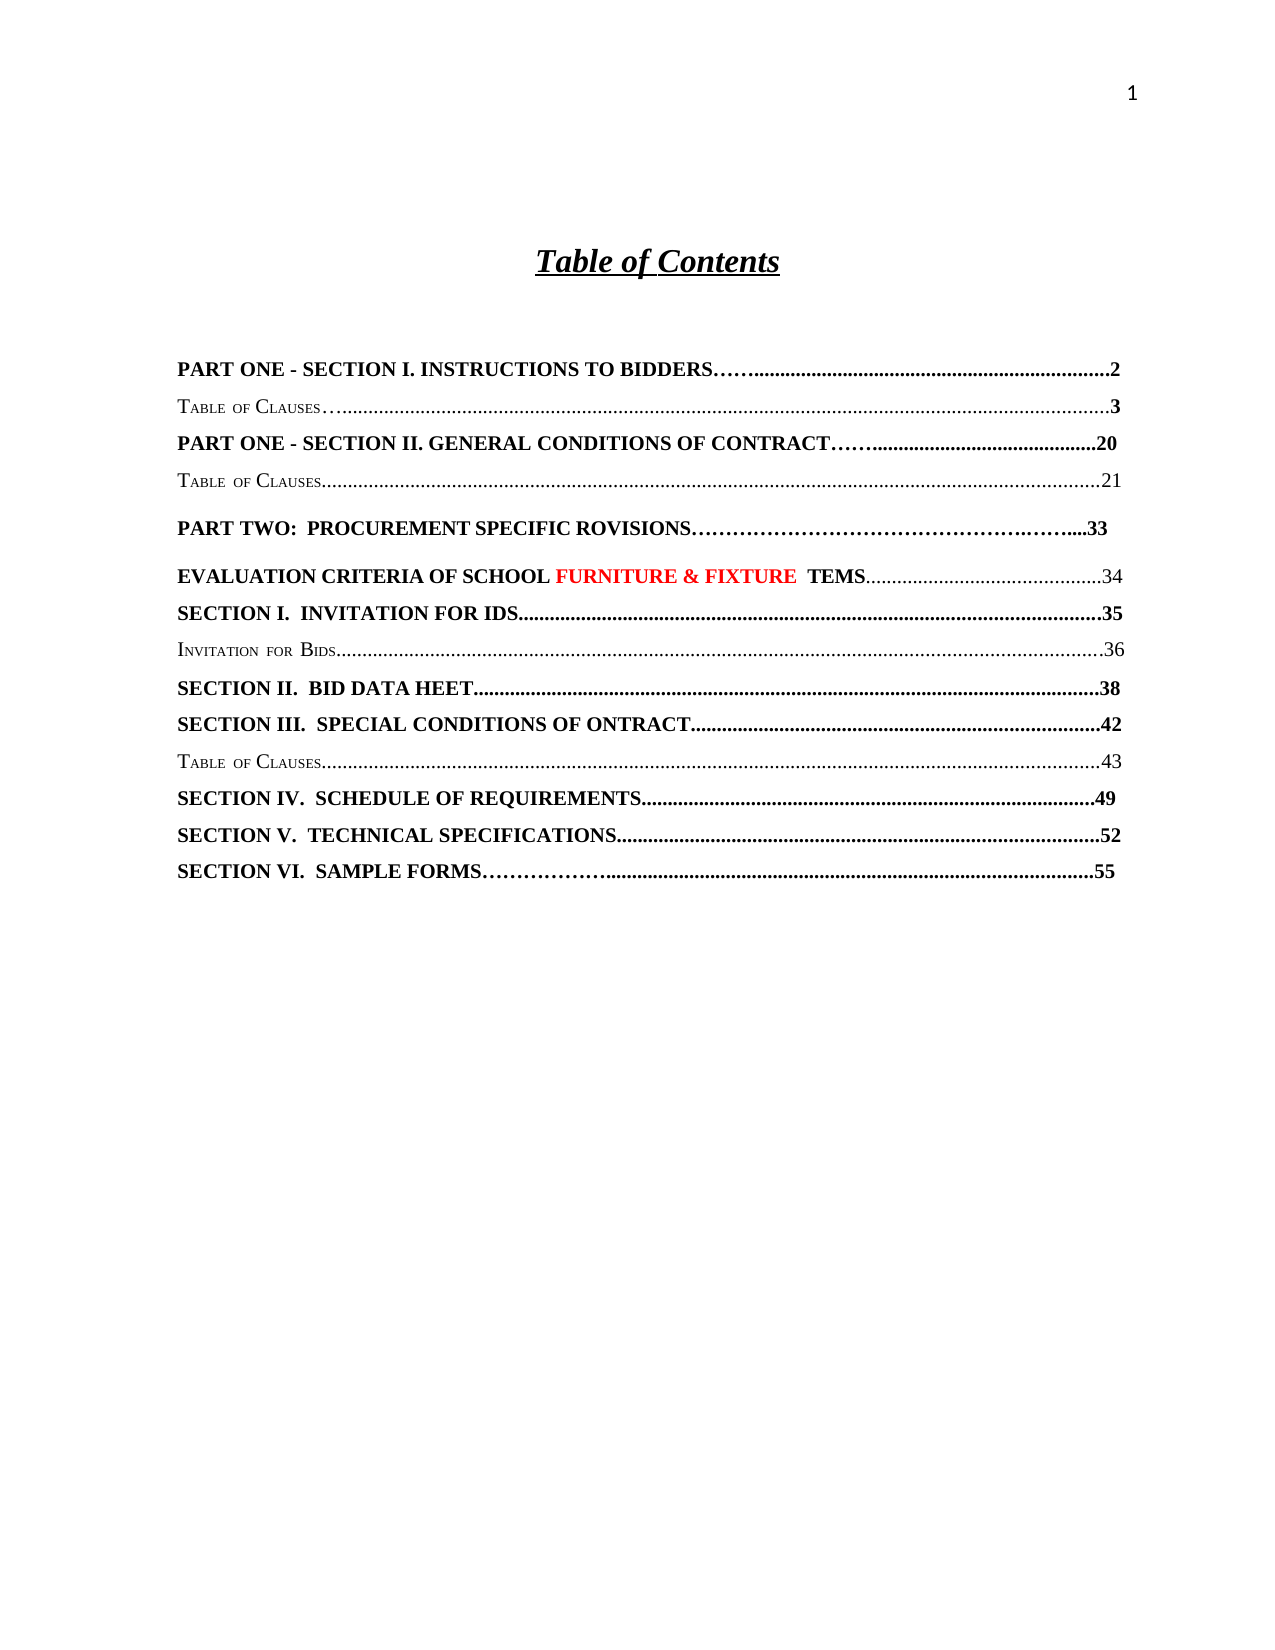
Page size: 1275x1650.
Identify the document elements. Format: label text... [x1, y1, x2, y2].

text EVALUATION CRITERIA OF SCHOOL FURNITURE & FIXTURE TEMS.............................................34 [177, 564, 1129, 588]
text SECTION III. SPECIAL CONDITIONS OF ONTRACT..............................................................................42 [177, 712, 1129, 736]
text PART TWO: PROCUREMENT SPECIFIC ROVISIONS………………………………………….……....33 [177, 516, 1129, 540]
text SECTION I. INVITATION FOR IDS...............................................................................................................35 [177, 601, 1129, 624]
text SECTION II. BID DATA HEET........................................................................................................................38 [177, 676, 1129, 700]
text TABLE OF CLAUSES.....................................................................................................................................................21 [177, 467, 1137, 492]
text SECTION IV. SCHEDULE OF REQUIREMENTS.......................................................................................49 [177, 786, 1129, 810]
text SECTION V. TECHNICAL SPECIFICATIONS............................................................................................52 [177, 823, 1129, 847]
text TABLE OF CLAUSES.....................................................................................................................................................43 [177, 749, 1129, 773]
text PART ONE - SECTION I. INSTRUCTIONS TO BIDDERS……....................................................................2 [177, 357, 1137, 381]
text SECTION VI. SAMPLE FORMS……………….............................................................................................55 [177, 859, 1129, 883]
text TABLE OF CLAUSES…...................................................................................................................................................3 [177, 394, 1137, 418]
text PART ONE - SECTION II. GENERAL CONDITIONS OF CONTRACT……...........................................20 [177, 431, 1137, 455]
text Table of Contents [177, 241, 1137, 279]
text INVITATION FOR BIDS..................................................................................................................................................36 [177, 637, 1129, 661]
